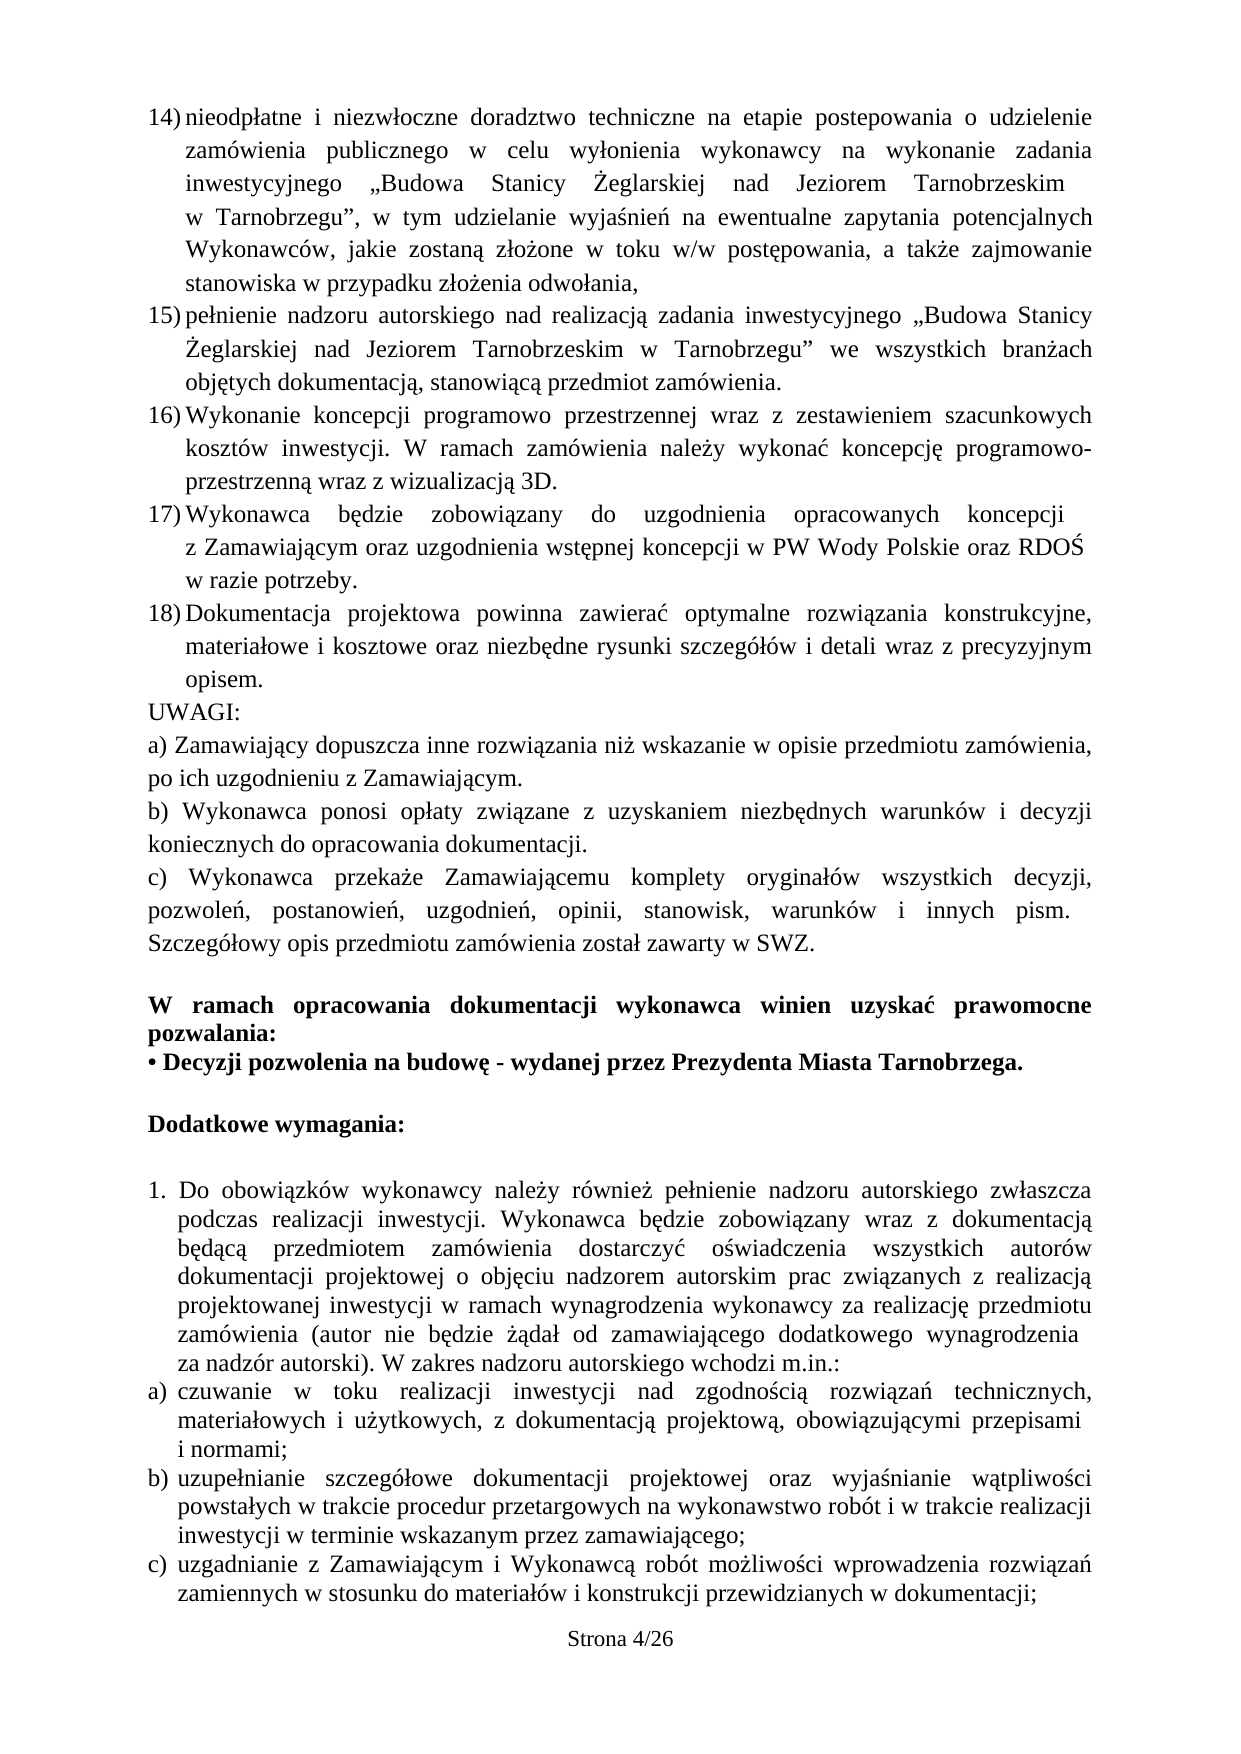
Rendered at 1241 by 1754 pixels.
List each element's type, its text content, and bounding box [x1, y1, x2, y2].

text 1. Do obowiązków wykonawcy należy również pełnienie nadzoru autorskiego zwłaszcza podczas realizacji inwestycji. Wykonawca będzie zobowiązany wraz z dokumentacją będącą przedmiotem zamówienia dostarczyć oświadczenia wszystkich autorów dokumentacji projektowej o objęciu nadzorem autorskim prac związanych z realizacją projektowanej inwestycji w ramach wynagrodzenia wykonawcy za realizację przedmiotu zamówienia (autor nie będzie żądał od zamawiającego dodatkowego wynagrodzenia za nadzór autorski). W zakres nadzoru autorskiego wchodzi m.in.: [148, 1175, 1093, 1376]
text c) uzgadnianie z Zamawiającym i Wykonawcą robót możliwości wprowadzenia rozwiązań zamiennych w stosunku do materiałów i konstrukcji przewidzianych w dokumentacji; [148, 1549, 1093, 1606]
list Dokumentacja projektowa powinna zawierać optymalne rozwiązania konstrukcyjne, materiałowe i kosztowe oraz niezbędne rysunki szczegółów i detali wraz z precyzyjnym opisem. [148, 598, 1093, 693]
list nieodpłatne i niezwłoczne doradztwo techniczne na etapie postepowania o udzielenie zamówienia publicznego w celu wyłonienia wykonawcy na wykonanie zadania inwestycyjnego „Budowa Stanicy Żeglarskiej nad Jeziorem Tarnobrzeskim w Tarnobrzegu”, w tym udzielanie wyjaśnień na ewentualne zapytania potencjalnych Wykonawców, jakie zostaną złożone w toku w/w postępowania, a także zajmowanie stanowiska w przypadku złożenia odwołania, [148, 102, 1093, 296]
text b) Wykonawca ponosi opłaty związane z uzyskaniem niezbędnych warunków i decyzji koniecznych do opracowania dokumentacji. [148, 796, 1093, 858]
list Wykonanie koncepcji programowo przestrzennej wraz z zestawieniem szacunkowych kosztów inwestycji. W ramach zamówienia należy wykonać koncepcję programowo-przestrzenną wraz z wizualizacją 3D. [148, 400, 1093, 494]
text b) uzupełnianie szczegółowe dokumentacji projektowej oraz wyjaśnianie wątpliwości powstałych w trakcie procedur przetargowych na wykonawstwo robót i w trakcie realizacji inwestycji w terminie wskazanym przez zamawiającego; [148, 1463, 1093, 1549]
text W ramach opracowania dokumentacji wykonawca winien uzyskać prawomocne pozwalania: [148, 990, 1093, 1047]
list pełnienie nadzoru autorskiego nad realizacją zadania inwestycyjnego „Budowa Stanicy Żeglarskiej nad Jeziorem Tarnobrzeskim w Tarnobrzegu” we wszystkich branżach objętych dokumentacją, stanowiącą przedmiot zamówienia. [148, 301, 1093, 395]
text a) czuwanie w toku realizacji inwestycji nad zgodnością rozwiązań technicznych, materiałowych i użytkowych, z dokumentacją projektową, obowiązującymi przepisami i normami; [148, 1376, 1093, 1463]
text c) Wykonawca przekaże Zamawiającemu komplety oryginałów wszystkich decyzji, pozwoleń, postanowień, uzgodnień, opinii, stanowisk, warunków i innych pism. Szczegółowy opis przedmiotu zamówienia został zawarty w SWZ. [148, 862, 1093, 957]
list Wykonawca będzie zobowiązany do uzgodnienia opracowanych koncepcji z Zamawiającym oraz uzgodnienia wstępnej koncepcji w PW Wody Polskie oraz RDOŚ w razie potrzeby. [148, 499, 1093, 593]
text UWAGI: a) Zamawiający dopuszcza inne rozwiązania niż wskazanie w opisie przedmiotu zamówienia, po ich uzgodnieniu z Zamawiającym. [148, 697, 1093, 792]
text Dodatkowe wymagania: [148, 1109, 1093, 1138]
text • Decyzji pozwolenia na budowę - wydanej przez Prezydenta Miasta Tarnobrzega. [148, 1047, 1093, 1076]
